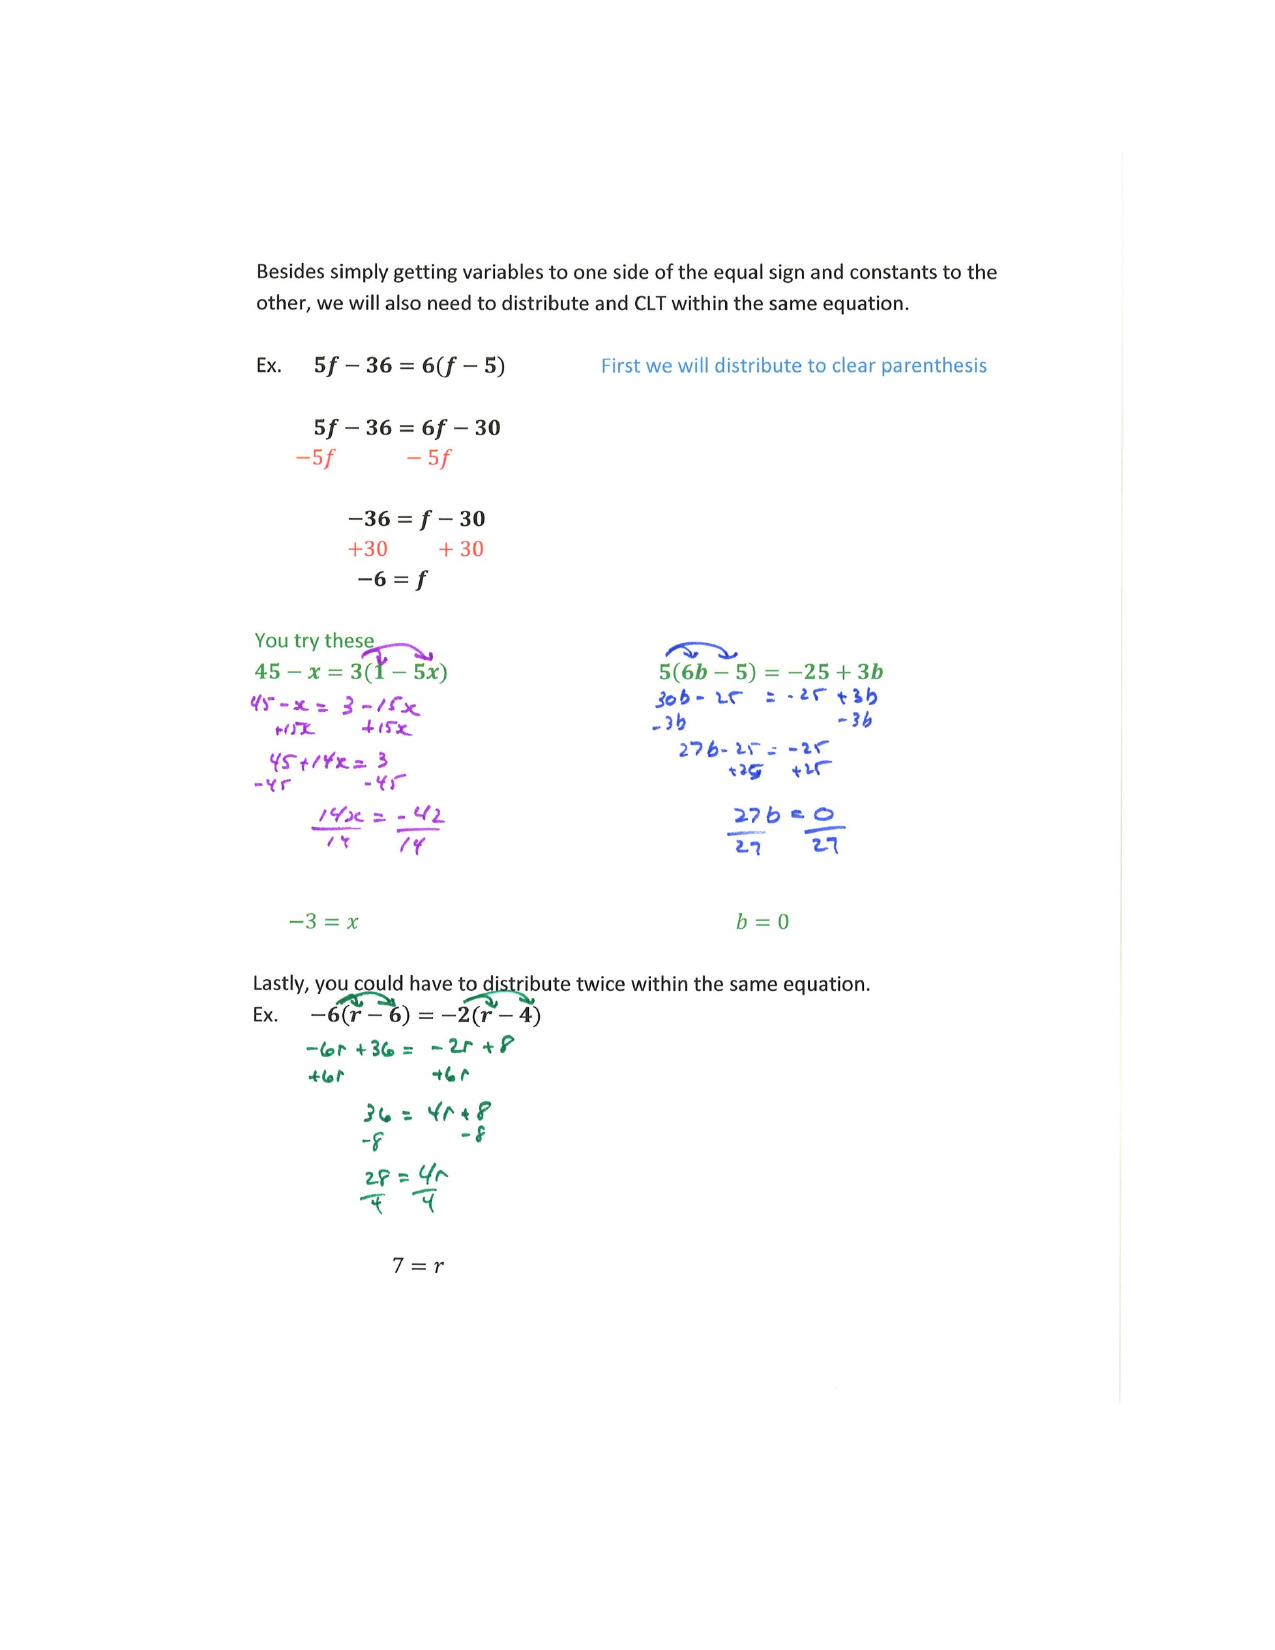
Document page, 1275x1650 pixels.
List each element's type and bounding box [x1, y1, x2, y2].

picture [150, 150, 1125, 1412]
